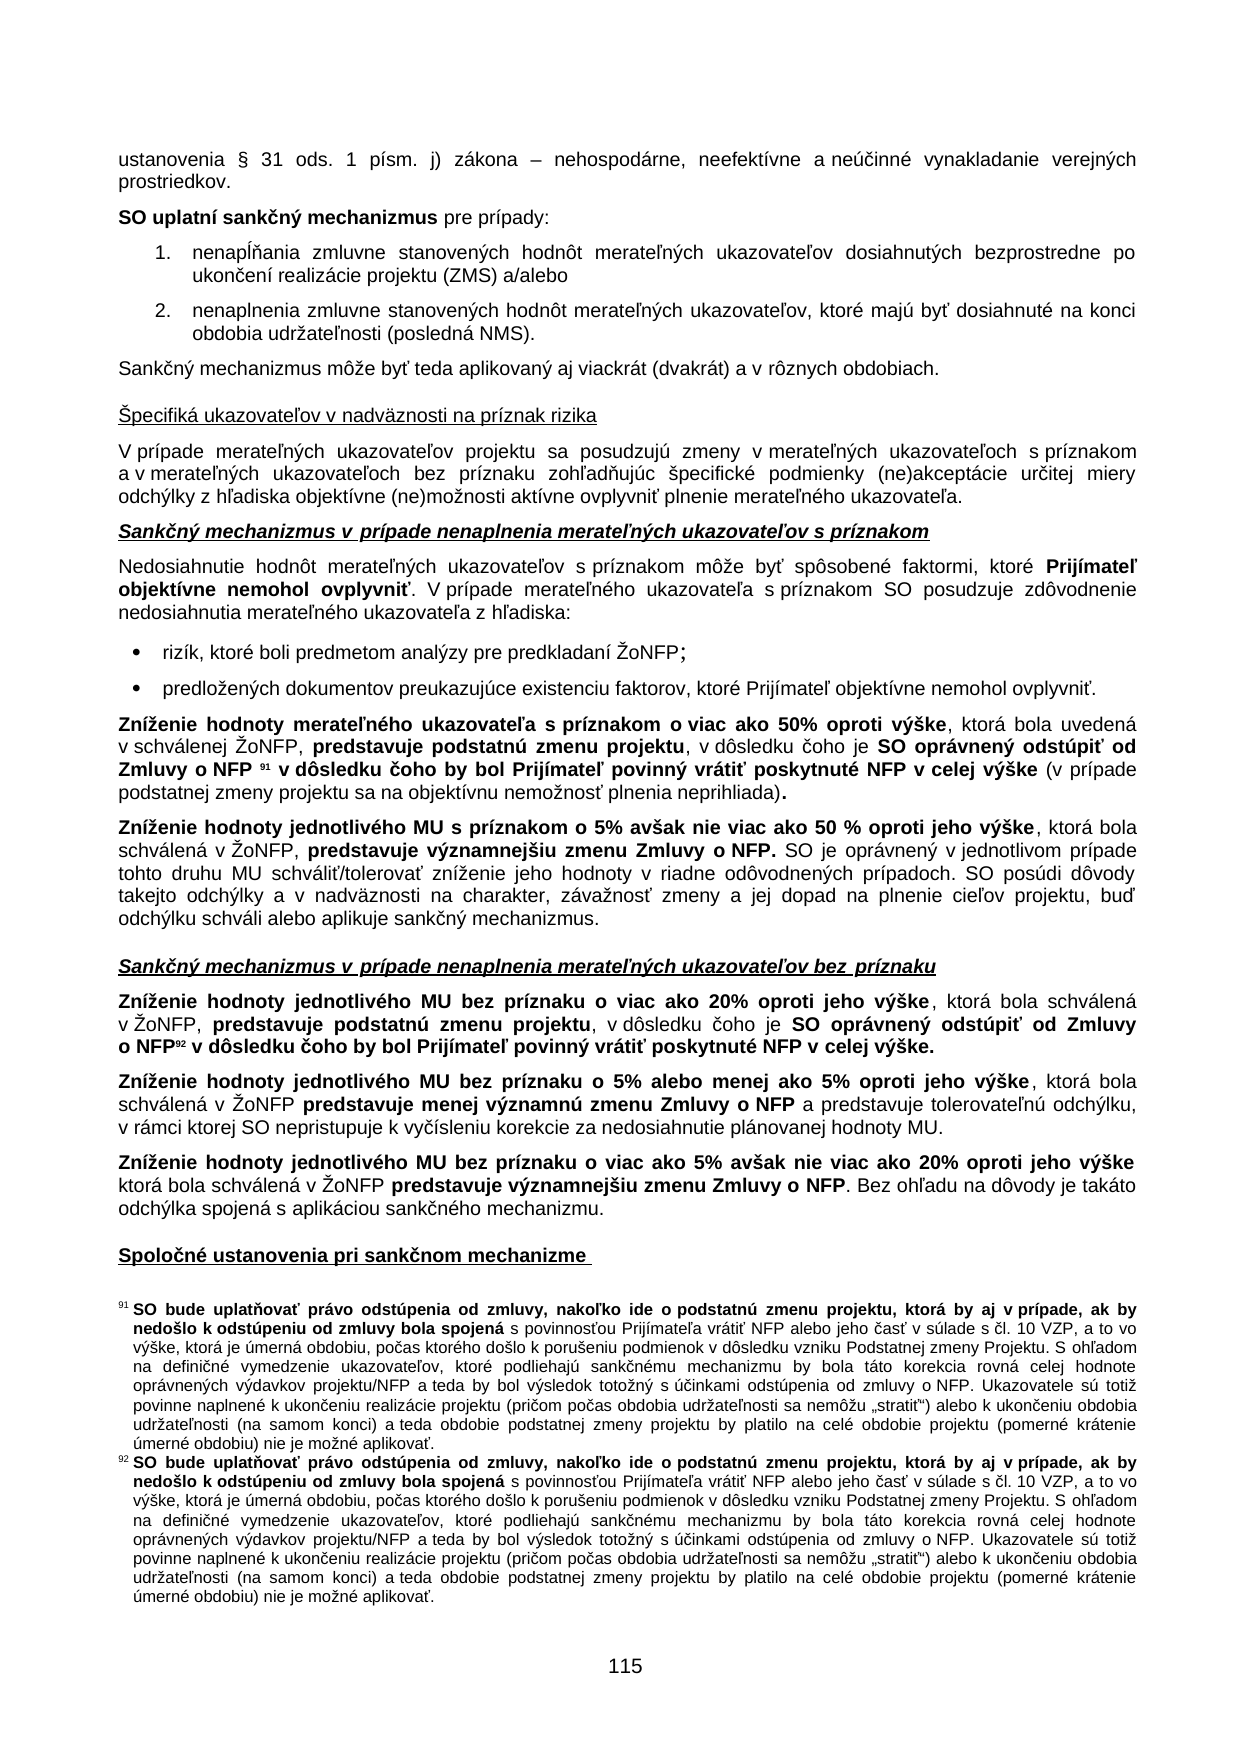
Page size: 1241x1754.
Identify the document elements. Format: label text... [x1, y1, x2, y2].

list predložených dokumentov preukazujúce existenciu faktorov, ktoré Prijímateľ objektívne nemohol ovplyvniť. [133, 677, 1137, 700]
text Zníženie hodnoty jednotlivého MU bez príznaku o viac ako 5% avšak nie viac ako 20% oproti jeho výške ktorá bola schválená v ŽoNFP predstavuje významnejšiu zmenu Zmluvy o NFP. Bez ohľadu na dôvody je takáto odchýlka spojená s aplikáciou sankčného mechanizmu. [118, 1151, 1137, 1219]
text V prípade merateľných ukazovateľov projektu sa posudzujú zmeny v merateľných ukazovateľoch s príznakom a v merateľných ukazovateľoch bez príznaku zohľadňujúc špecifické podmienky (ne)akceptácie určitej miery odchýlky z hľadiska objektívne (ne)možnosti aktívne ovplyvniť plnenie merateľného ukazovateľa. [118, 439, 1137, 508]
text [118, 148, 1137, 193]
text Špecifiká ukazovateľov v nadväznosti na príznak rizika [118, 404, 1137, 427]
text Nedosiahnutie hodnôt merateľných ukazovateľov s príznakom môže byť spôsobené faktormi, ktoré Prijímateľ objektívne nemohol ovplyvniť. V prípade merateľného ukazovateľa s príznakom SO posudzuje zdôvodnenie nedosiahnutia merateľného ukazovateľa z hľadiska: [118, 555, 1137, 623]
text Sankčný mechanizmus v prípade nenaplnenia merateľných ukazovateľov s príznakom [118, 520, 1137, 543]
text Sankčný mechanizmus môže byť teda aplikovaný aj viackrát (dvakrát) a v rôznych obdobiach. [118, 357, 1137, 379]
list nenapĺňania zmluvne stanovených hodnôt merateľných ukazovateľov dosiahnutých bezprostredne po ukončení realizácie projektu (ZMS) a/alebo [154, 241, 1137, 286]
text Zníženie hodnoty jednotlivého MU bez príznaku o viac ako 20% oproti jeho výške, ktorá bola schválená v ŽoNFP, predstavuje podstatnú zmenu projektu, v dôsledku čoho je SO oprávnený odstúpiť od Zmluvy o NFP v dôsledku čoho by bol Prijímateľ povinný vrátiť poskytnuté NFP v celej výške. [118, 990, 1137, 1058]
text Zníženie hodnoty jednotlivého MU bez príznaku o 5% alebo menej ako 5% oproti jeho výške, ktorá bola schválená v ŽoNFP predstavuje menej významnú zmenu Zmluvy o NFP a predstavuje tolerovateľnú odchýlku, v rámci ktorej SO nepristupuje k vyčísleniu korekcie za nedosiahnutie plánovanej hodnoty MU. [118, 1070, 1137, 1138]
text Sankčný mechanizmus v prípade nenaplnenia merateľných ukazovateľov bez príznaku [118, 954, 1137, 977]
text Spoločné ustanovenia pri sankčnom mechanizme [118, 1244, 1137, 1267]
list rizík, ktoré boli predmetom analýzy pre predkladaní ŽoNFP; [133, 636, 1137, 665]
text Zníženie hodnoty merateľného ukazovateľa s príznakom o viac ako 50% oproti výške, ktorá bola uvedená v schválenej ŽoNFP, predstavuje podstatnú zmenu projektu, v dôsledku čoho je SO oprávnený odstúpiť od Zmluvy o NFP v dôsledku čoho by bol Prijímateľ povinný vrátiť poskytnuté NFP v celej výške (v prípade podstatnej zmeny projektu sa na objektívnu nemožnosť plnenia neprihliada). [118, 713, 1137, 803]
text SO uplatní sankčný mechanizmus pre prípady: [118, 206, 1137, 228]
text Zníženie hodnoty jednotlivého MU s príznakom o 5% avšak nie viac ako 50 % oproti jeho výške, ktorá bola schválená v ŽoNFP, predstavuje významnejšiu zmenu Zmluvy o NFP. SO je oprávnený v jednotlivom prípade tohto druhu MU schváliť/tolerovať zníženie jeho hodnoty v riadne odôvodnených prípadoch. SO posúdi dôvody takejto odchýlky a v nadväznosti na charakter, závažnosť zmeny a jej dopad na plnenie cieľov projektu, buď odchýlku schváli alebo aplikuje sankčný mechanizmus. [118, 816, 1137, 929]
list nenaplnenia zmluvne stanovených hodnôt merateľných ukazovateľov, ktoré majú byť dosiahnuté na konci obdobia udržateľnosti (posledná NMS). [154, 299, 1137, 344]
